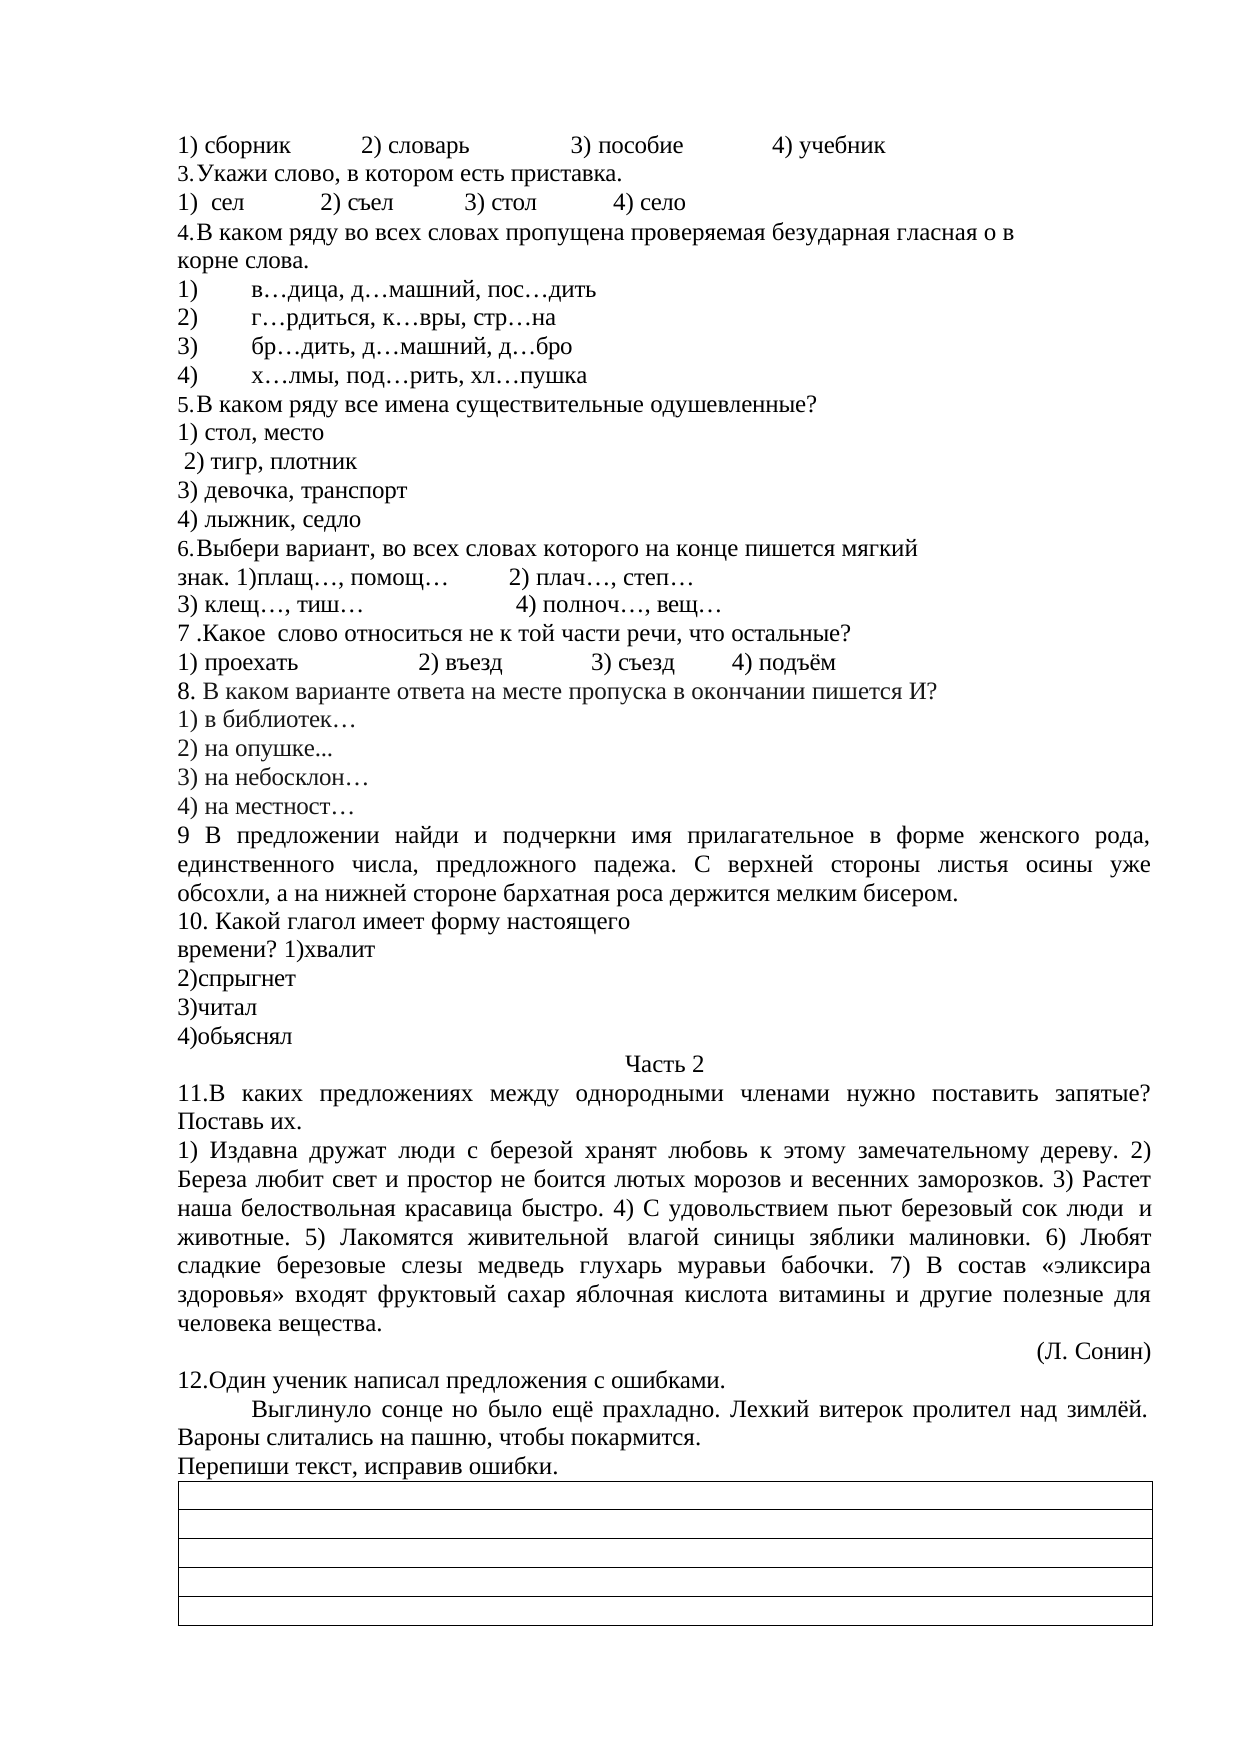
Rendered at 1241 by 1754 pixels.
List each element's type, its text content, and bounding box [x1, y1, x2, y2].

list Какой глагол имеет форму настоящего времени? 1)хвалит [177, 907, 736, 963]
list лыжник, седло [177, 504, 1196, 533]
list в библиотек… [177, 705, 1196, 734]
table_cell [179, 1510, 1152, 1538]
list стол, место [177, 418, 1196, 446]
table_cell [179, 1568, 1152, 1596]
list тигр, плотник [183, 447, 1196, 475]
list в…дица, д…машний, пос…дить [177, 274, 1196, 303]
text 1) Издавна дружат люди с березой хранят любовь к этому замечательному дереву. 2) Береза любит свет и простор не боится лютых морозов и весенних заморозков. 3) Растет наша белоствольная красавица быстро. 4) С удовольствием пьют березовый сок люди и животные. 5) Лакомятся живительной влагой синицы зяблики малиновки. 6) Любят сладкие березовые слезы медведь глухарь муравьи бабочки. 7) В состав «эликсира здоровья» входят фруктовый сахар яблочная кислота витамины и другие полезные для человека вещества. [177, 1135, 1152, 1337]
text Вароны слитались на пашню, чтобы покармится. Перепиши текст, исправив ошибки. [177, 1423, 718, 1479]
text 8. В каком варианте ответа на месте пропуска в окончании пишется И? [177, 676, 1196, 705]
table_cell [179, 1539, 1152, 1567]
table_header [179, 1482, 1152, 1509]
text Выглинуло сонце но было ещё прахладно. Лехкий витерок пролител над зимлёй. [251, 1394, 1196, 1423]
list Выбери вариант, во всех словах которого на конце пишется мягкий знак. 1)плащ…, помощ… 2) плач…, степ… [177, 533, 976, 590]
list В каком ряду все имена существительные одушевленные? [177, 389, 1196, 418]
text 1) сел 2) съел 3) стол 4) село [177, 188, 1196, 216]
text 7 .Какое слово относиться не к той части речи, что остальные? [177, 619, 1196, 647]
list спрыгнет 3)читал 4)обьяснял [177, 963, 298, 1050]
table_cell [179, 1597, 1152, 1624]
text (Л. Сонин) [1036, 1337, 1196, 1365]
list х…лмы, под…рить, хл…пушка [177, 360, 1196, 389]
list на опушке... [177, 734, 1196, 762]
list проехать 2) въезд 3) съезд 4) подъём [177, 647, 1196, 676]
list г…рдиться, к…вры, стр…на [177, 303, 1196, 331]
list Укажи слово, в котором есть приставка. [177, 159, 1196, 188]
text 3) клещ…, тиш… 4) полноч…, вещ… [177, 590, 1196, 619]
list на небосклон… [177, 762, 1196, 791]
list В каком ряду во всех словах пропущена проверяемая безударная гласная о в корне слова. [177, 217, 1082, 274]
list девочка, транспорт [177, 475, 1196, 504]
text Часть 2 [625, 1050, 1196, 1078]
text 9 В предложении найди и подчеркни имя прилагательное в форме женского рода, единственного числа, предложного падежа. С верхней стороны листья осины уже обсохли, а на нижней стороне бархатная роса держится мелким бисером. [177, 820, 1151, 906]
list бр…дить, д…машний, д…бро [177, 332, 1196, 360]
list В каких предложениях между однородными членами нужно поставить запятые? Поставь их. [177, 1079, 1151, 1135]
list Один ученик написал предложения с ошибками. [177, 1366, 1196, 1394]
text 1) сборник 2) словарь 3) пособие 4) учебник [177, 130, 1196, 159]
list на местност… [177, 791, 1196, 820]
